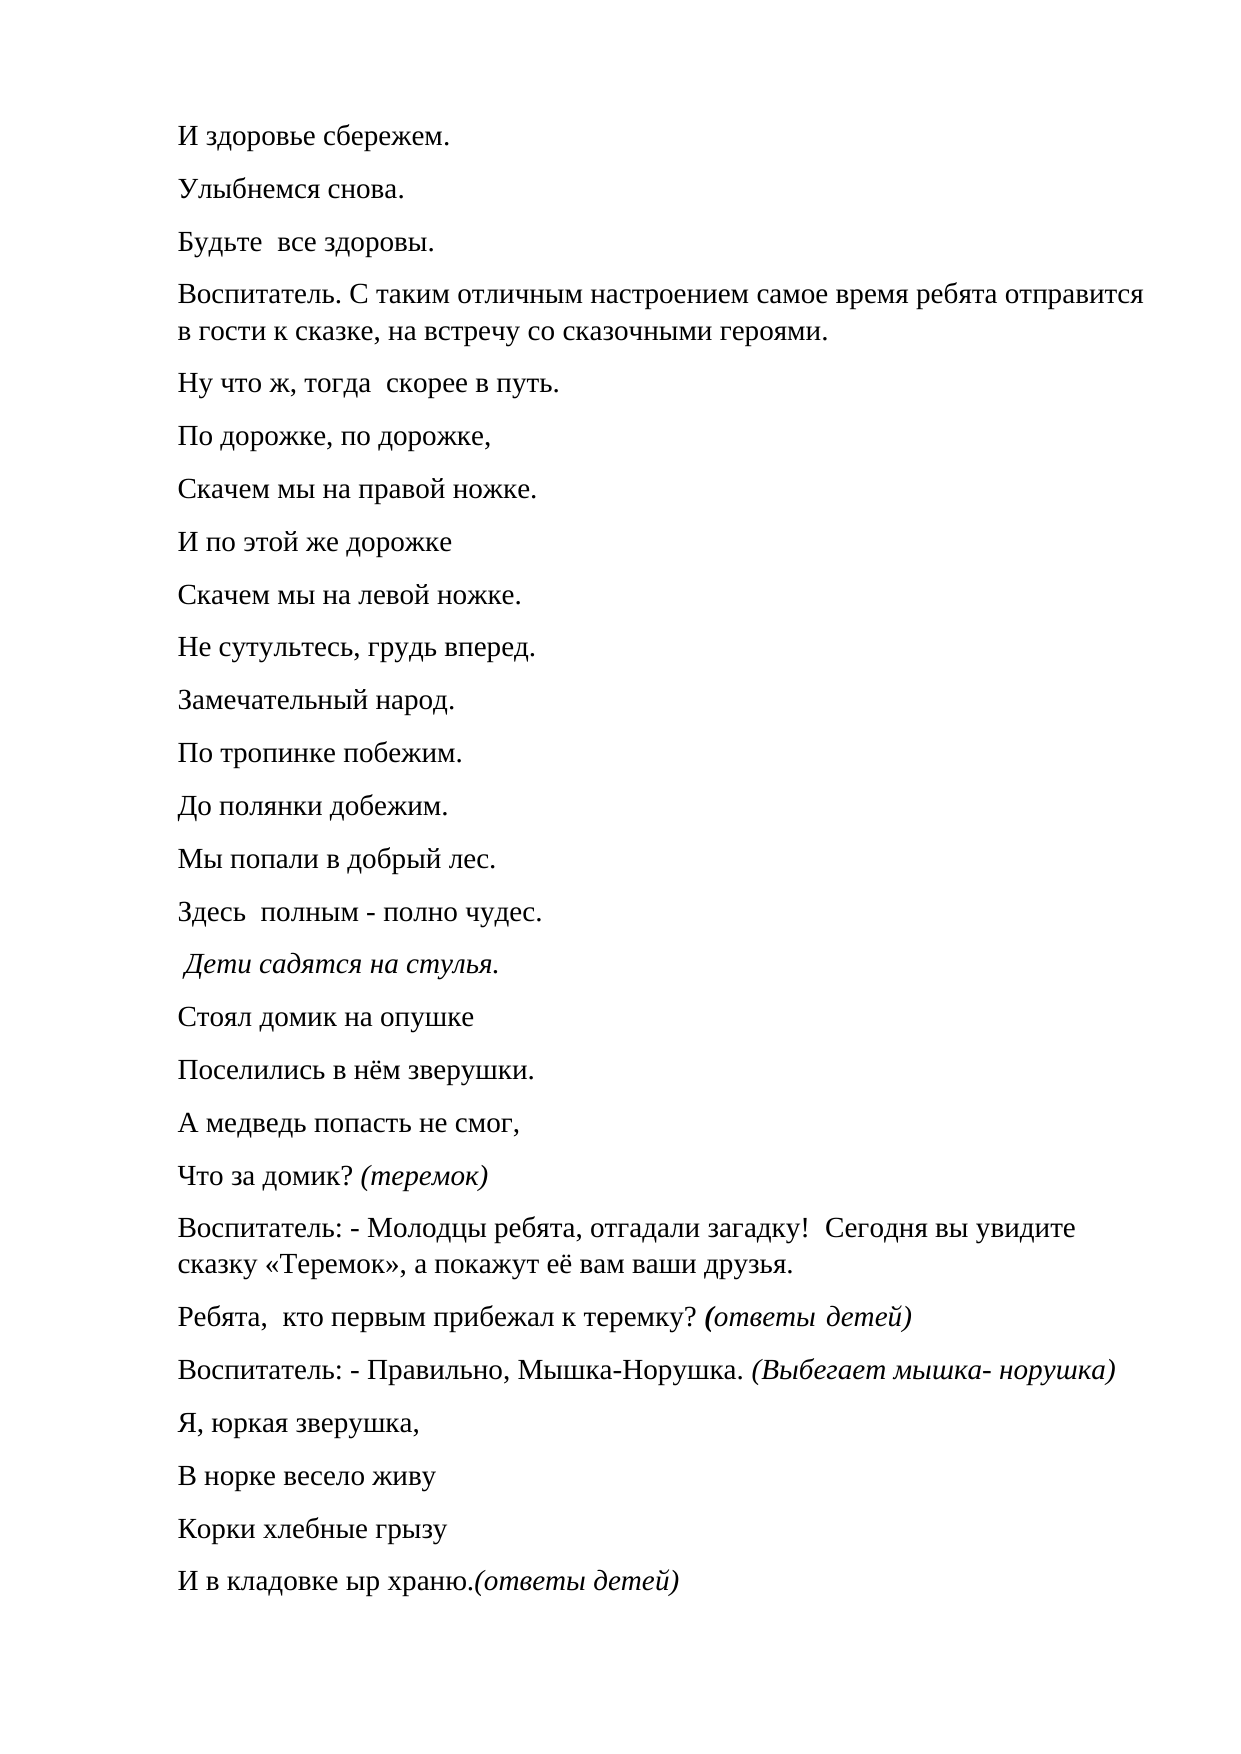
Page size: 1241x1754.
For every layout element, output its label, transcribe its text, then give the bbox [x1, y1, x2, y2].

text В норке весело живу [177, 1458, 1152, 1491]
text Скачем мы на левой ножке. [177, 577, 1152, 610]
text Поселились в нём зверушки. [177, 1052, 1152, 1086]
text Воспитатель: - Молодцы ребята, отгадали загадку! Сегодня вы увидите сказку «Теремок», а покажут её вам ваши друзья. [177, 1211, 1152, 1280]
text Замечательный народ. [177, 682, 1152, 716]
text Что за домик? (теремок) [177, 1158, 1152, 1191]
text Ну что ж, тогда скорее в путь. [177, 366, 1152, 399]
text Будьте все здоровы. [177, 224, 1152, 257]
text Стоял домик на опушке [177, 999, 1152, 1033]
text Мы попали в добрый лес. [177, 841, 1152, 874]
text Воспитатель. С таким отличным настроением самое время ребята отправится в гости к сказке, на встречу со сказочными героями. [177, 277, 1152, 346]
text И в кладовке ыр храню.(ответы детей) [177, 1563, 1152, 1597]
text Я, юркая зверушка, [177, 1405, 1152, 1439]
text Не сутультесь, грудь вперед. [177, 629, 1152, 663]
text По тропинке побежим. [177, 735, 1152, 769]
text Скачем мы на правой ножке. [177, 471, 1152, 505]
text Дети садятся на стулья. [177, 946, 1152, 980]
text Корки хлебные грызу [177, 1511, 1152, 1544]
text Здесь полным - полно чудес. [177, 894, 1152, 927]
text Ребята, кто первым прибежал к теремку? (ответы детей) [177, 1299, 1152, 1333]
text И здоровье сбережем. [177, 118, 1152, 152]
text До полянки добежим. [177, 788, 1152, 822]
text Улыбнемся снова. [177, 171, 1152, 204]
text И по этой же дорожке [177, 524, 1152, 557]
text По дорожке, по дорожке, [177, 418, 1152, 452]
text А медведь попасть не смог, [177, 1105, 1152, 1138]
text Воспитатель: - Правильно, Мышка-Норушка. (Выбегает мышка- норушка) [177, 1352, 1152, 1386]
